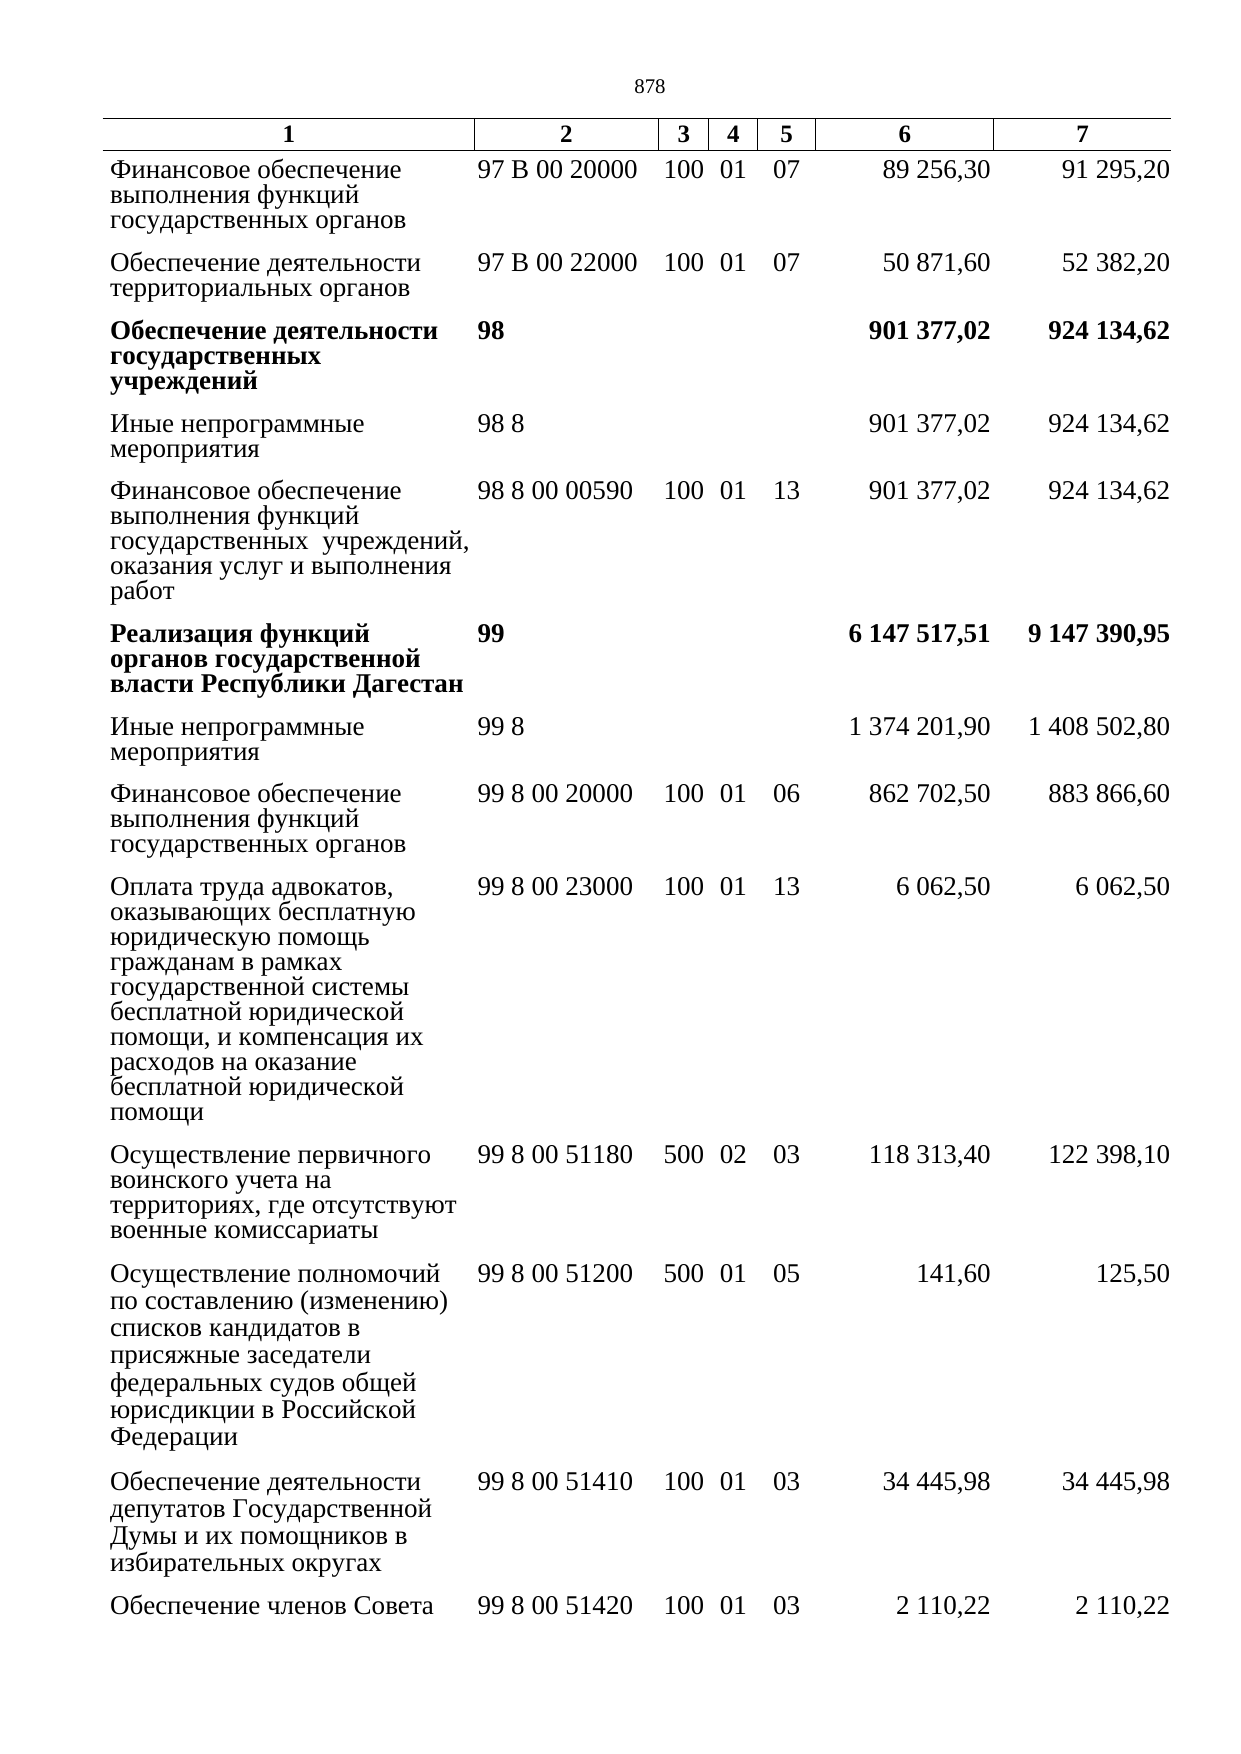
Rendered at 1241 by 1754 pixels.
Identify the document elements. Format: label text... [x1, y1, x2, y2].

table_header 3 [659, 119, 708, 150]
table_header 1 [103, 119, 474, 150]
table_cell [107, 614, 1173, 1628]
table_header 7 [994, 119, 1171, 150]
table_header 5 [758, 119, 815, 150]
table_header 4 [709, 119, 757, 150]
table_header 6 [816, 119, 993, 150]
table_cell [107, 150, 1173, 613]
table_header 2 [475, 119, 658, 150]
